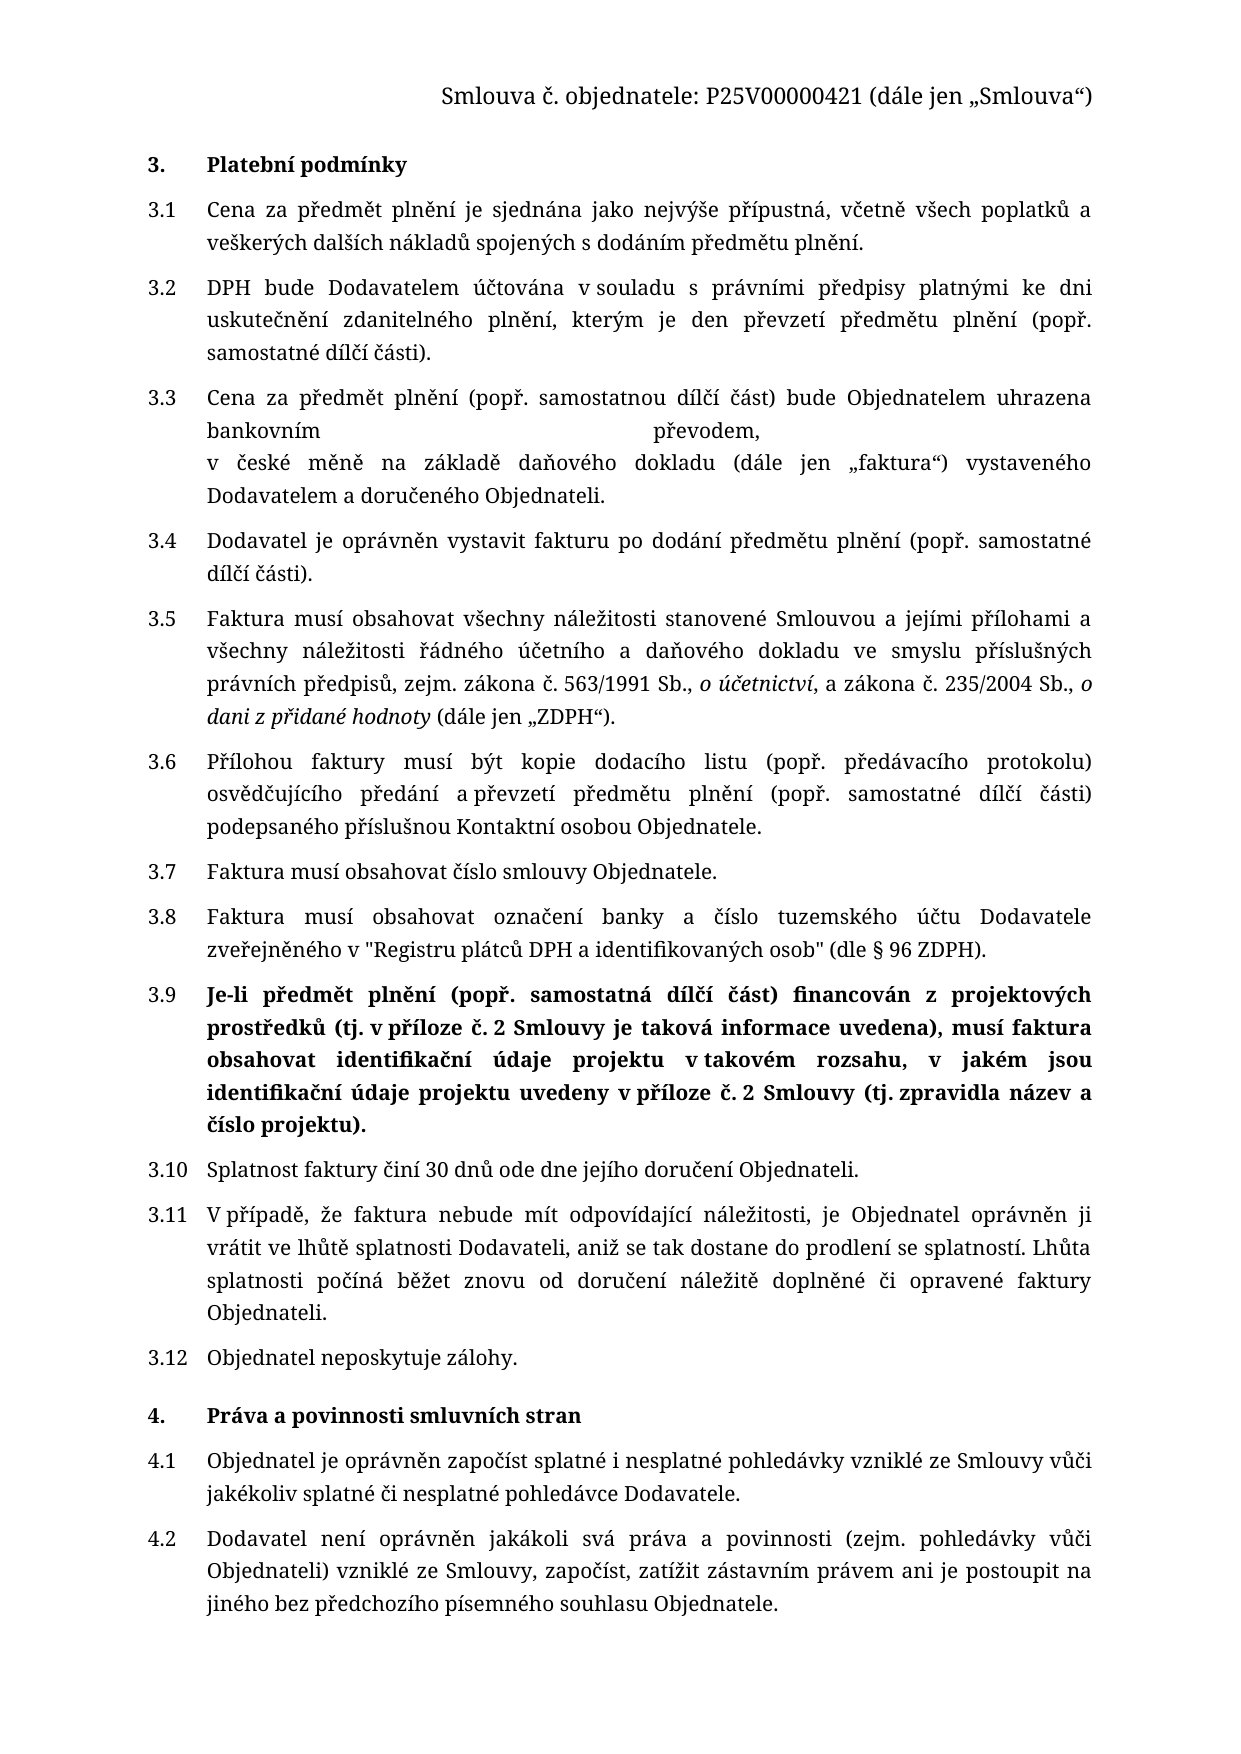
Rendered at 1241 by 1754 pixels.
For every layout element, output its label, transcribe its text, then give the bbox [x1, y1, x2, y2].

list Práva a povinnosti smluvních stran [148, 1401, 1093, 1429]
list DPH bude Dodavatelem účtována v souladu s právními předpisy platnými ke dni uskutečnění zdanitelného plnění, kterým je den převzetí předmětu plnění (popř. samostatné dílčí části). [148, 273, 1093, 367]
list Objednatel neposkytuje zálohy. [148, 1343, 1093, 1372]
list Objednatel je oprávněn započíst splatné i nesplatné pohledávky vzniklé ze Smlouvy vůči jakékoliv splatné či nesplatné pohledávce Dodavatele. [148, 1446, 1093, 1507]
list Faktura musí obsahovat všechny náležitosti stanovené Smlouvou a jejími přílohami a všechny náležitosti řádného účetního a daňového dokladu ve smyslu příslušných právních předpisů, zejm. zákona č. 563/1991 Sb., o účetnictví, a zákona č. 235/2004 Sb., o dani z přidané hodnoty (dále jen „ZDPH“). [148, 604, 1093, 730]
list Dodavatel není oprávněn jakákoli svá práva a povinnosti (zejm. pohledávky vůči Objednateli) vzniklé ze Smlouvy, započíst, zatížit zástavním právem ani je postoupit na jiného bez předchozího písemného souhlasu Objednatele. [148, 1524, 1093, 1618]
list Přílohou faktury musí být kopie dodacího listu (popř. předávacího protokolu) osvědčujícího předání a převzetí předmětu plnění (popř. samostatné dílčí části) podepsaného příslušnou Kontaktní osobou Objednatele. [148, 747, 1093, 841]
list V případě, že faktura nebude mít odpovídající náležitosti, je Objednatel oprávněn ji vrátit ve lhůtě splatnosti Dodavateli, aniž se tak dostane do prodlení se splatností. Lhůta splatnosti počíná běžet znovu od doručení náležitě doplněné či opravené faktury Objednateli. [148, 1201, 1093, 1327]
list Faktura musí obsahovat číslo smlouvy Objednatele. [148, 857, 1093, 886]
list Cena za předmět plnění je sjednána jako nejvýše přípustná, včetně všech poplatků a veškerých dalších nákladů spojených s dodáním předmětu plnění. [148, 195, 1093, 256]
list Cena za předmět plnění (popř. samostatnou dílčí část) bude Objednatelem uhrazena bankovním převodem, v české měně na základě daňového dokladu (dále jen „faktura“) vystaveného Dodavatelem a doručeného Objednateli. [148, 383, 1093, 509]
list Platební podmínky [148, 150, 1093, 179]
list Je-li předmět plnění (popř. samostatná dílčí část) financován z projektových prostředků (tj. v příloze č. 2 Smlouvy je taková informace uvedena), musí faktura obsahovat identifikační údaje projektu v takovém rozsahu, v jakém jsou identifikační údaje projektu uvedeny v příloze č. 2 Smlouvy (tj. zpravidla název a číslo projektu). [148, 980, 1093, 1139]
list Dodavatel je oprávněn vystavit fakturu po dodání předmětu plnění (popř. samostatné dílčí části). [148, 526, 1093, 587]
list Faktura musí obsahovat označení banky a číslo tuzemského účtu Dodavatele zveřejněného v "Registru plátců DPH a identifikovaných osob" (dle § 96 ZDPH). [148, 902, 1093, 963]
list Splatnost faktury činí 30 dnů ode dne jejího doručení Objednateli. [148, 1156, 1093, 1184]
